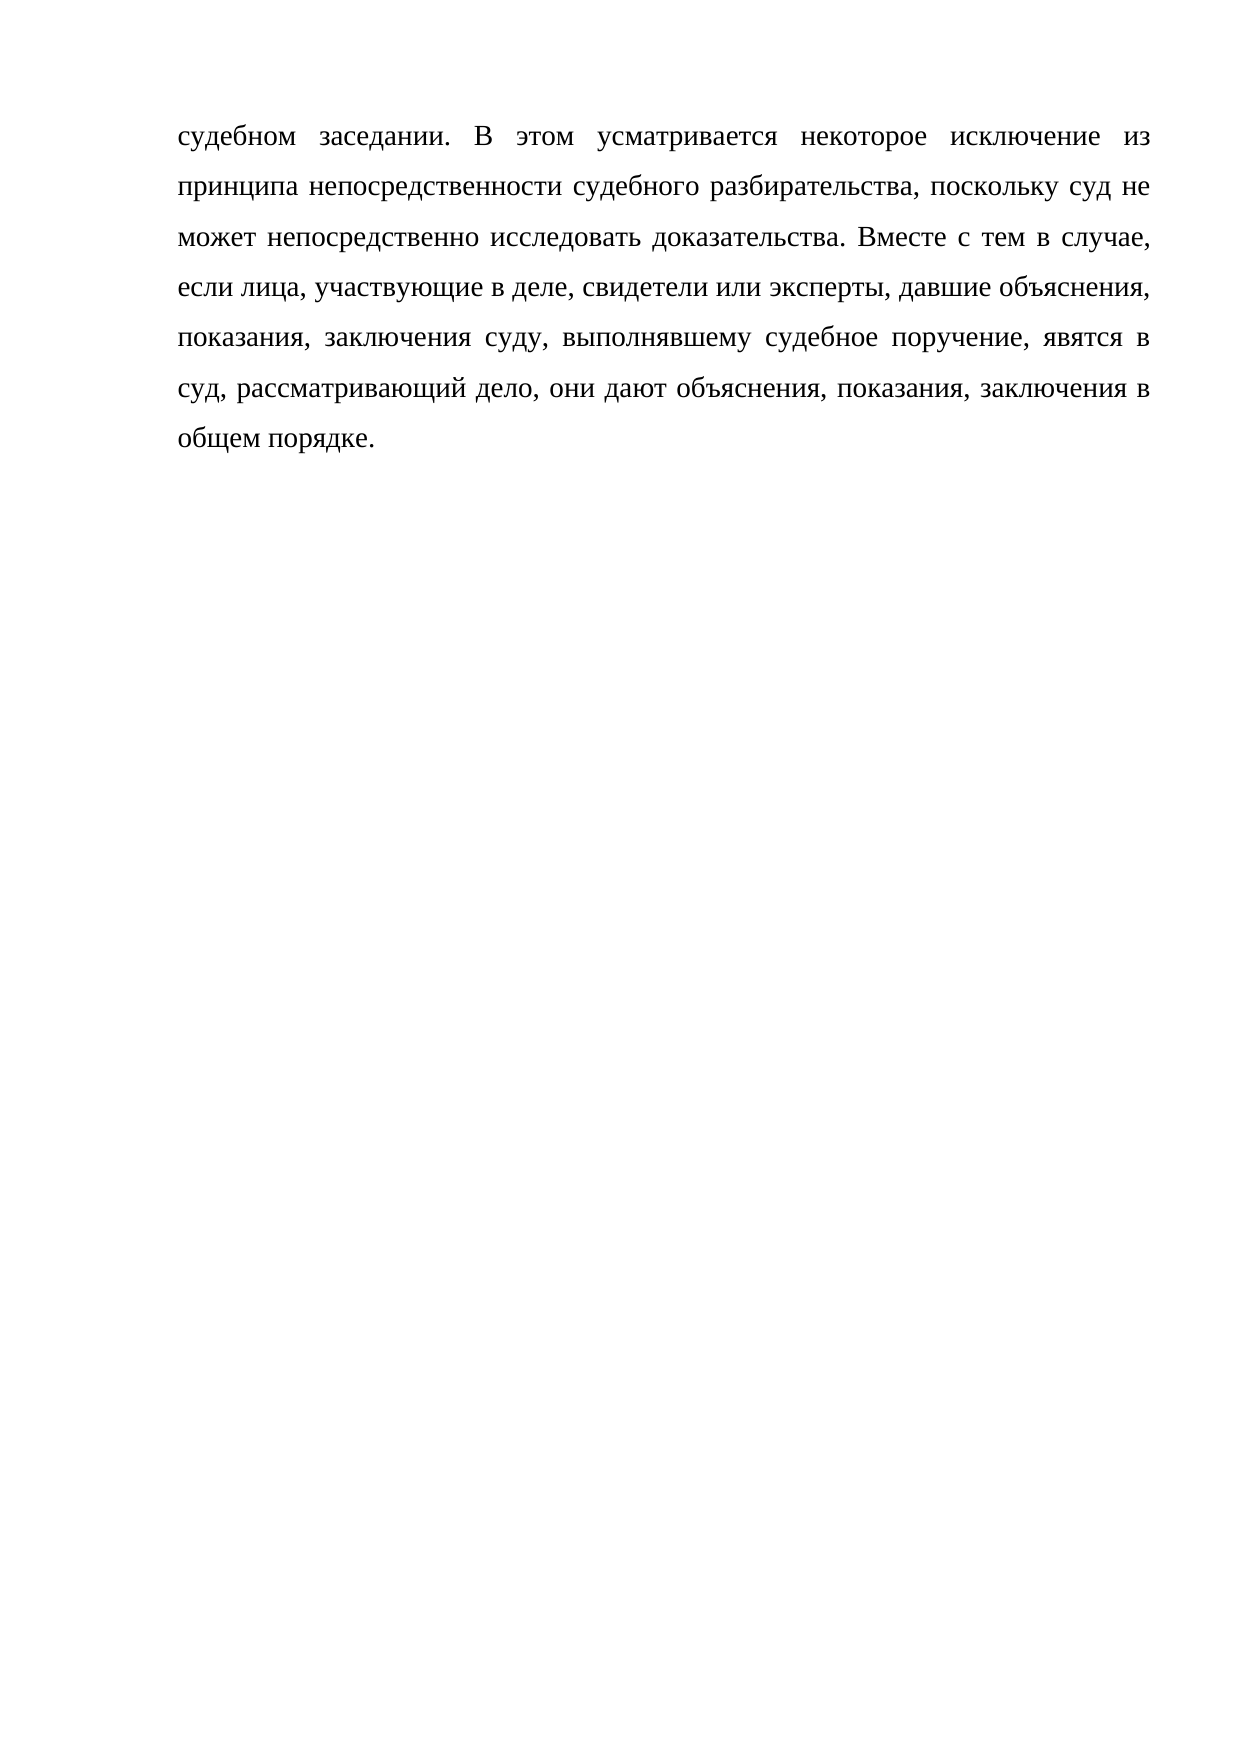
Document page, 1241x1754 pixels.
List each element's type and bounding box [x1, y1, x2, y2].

text [177, 118, 1152, 453]
